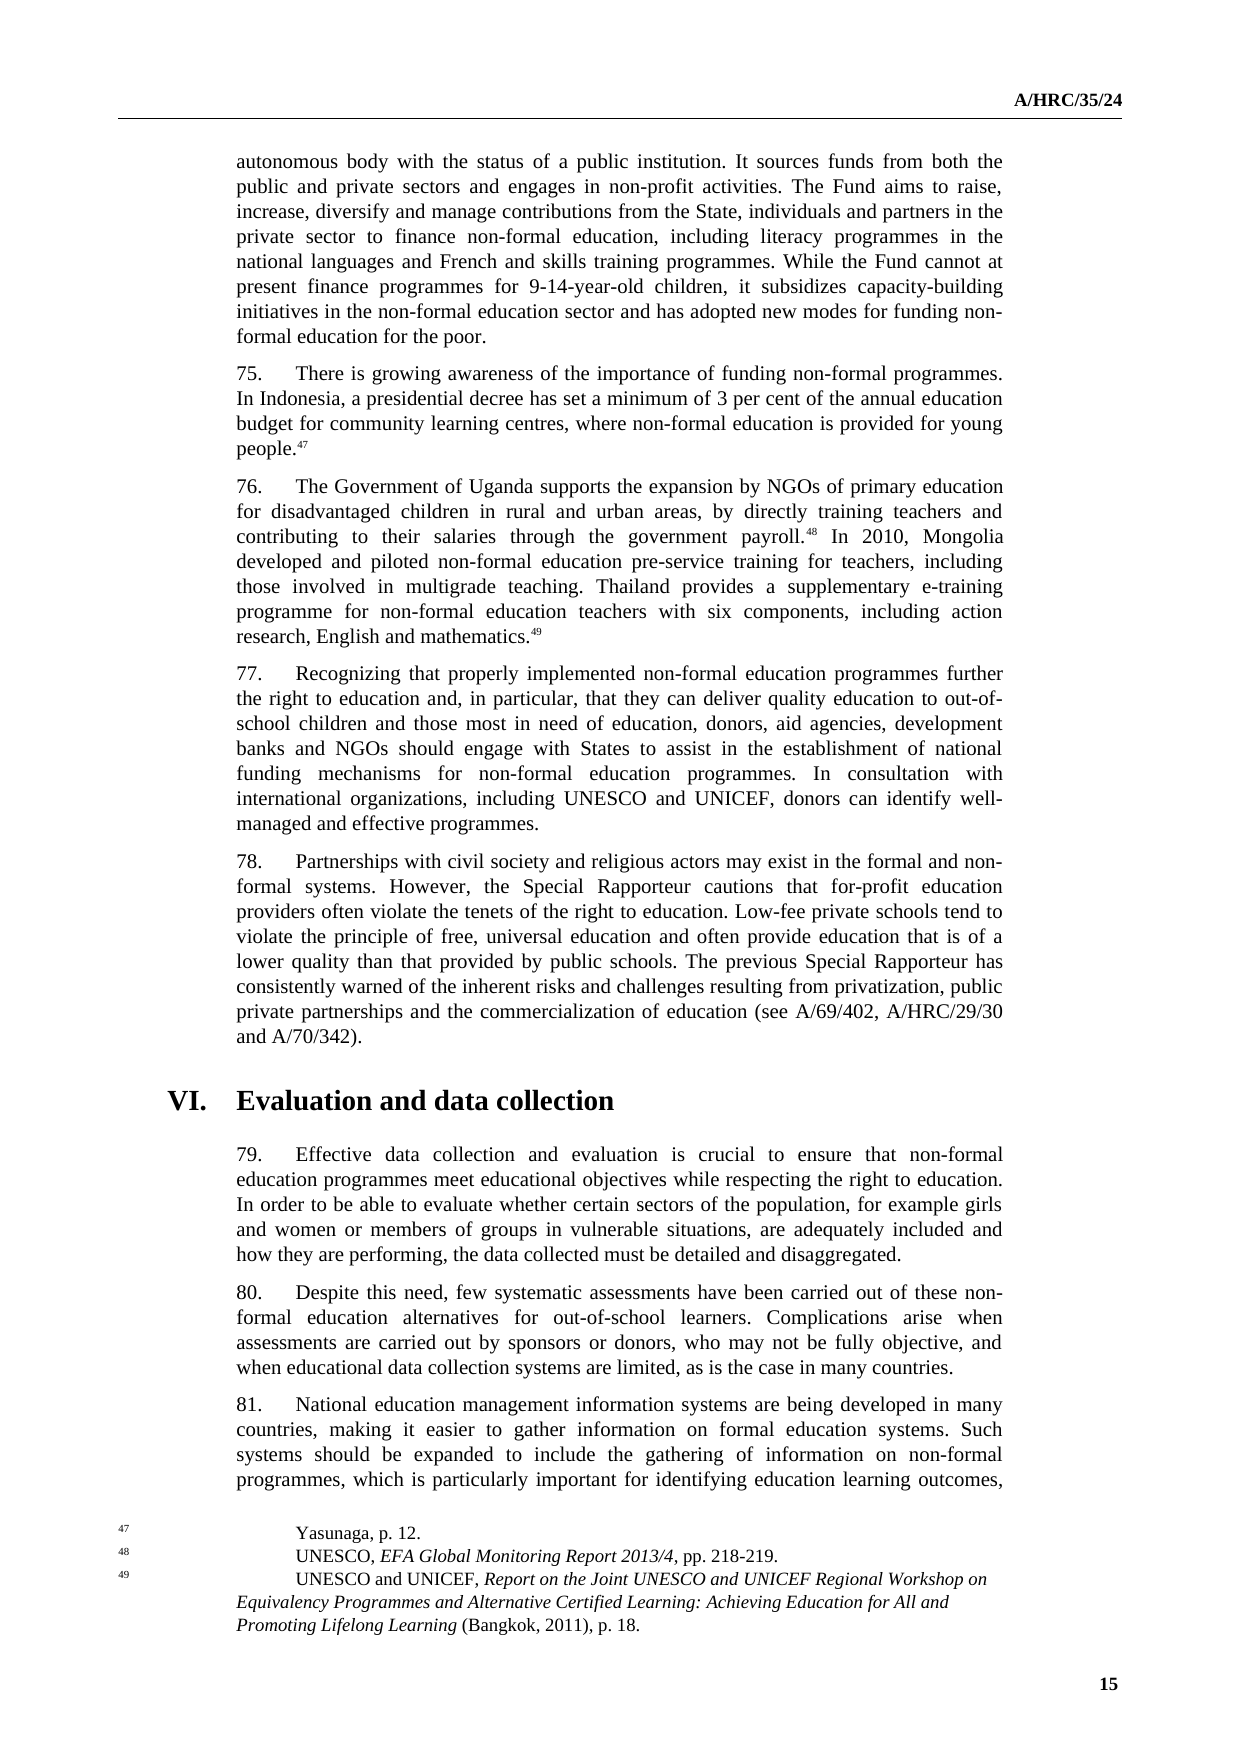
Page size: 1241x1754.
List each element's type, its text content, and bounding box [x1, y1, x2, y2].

text VI. Evaluation and data collection [118, 1085, 1004, 1116]
text 80. Despite this need, few systematic assessments have been carried out of these non-formal education alternatives for out-of-school learners. Complications arise when assessments are carried out by sponsors or donors, who may not be fully objective, and when educational data collection systems are limited, as is the case in many countries. [236, 1279, 1004, 1379]
text 75. There is growing awareness of the importance of funding non-formal programmes. In Indonesia, a presidential decree has set a minimum of 3 per cent of the annual education budget for community learning centres, where non-formal education is provided for young people. [236, 360, 1004, 460]
text 76. The Government of Uganda supports the expansion by NGOs of primary education for disadvantaged children in rural and urban areas, by directly training teachers and contributing to their salaries through the government payroll. In 2010, Mongolia developed and piloted non-formal education pre-service training for teachers, including those involved in multigrade teaching. Thailand provides a supplementary e-training programme for non-formal education teachers with six components, including action research, English and mathematics. [236, 473, 1004, 648]
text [236, 1391, 1004, 1491]
text 79. Effective data collection and evaluation is crucial to ensure that non-formal education programmes meet educational objectives while respecting the right to education. In order to be able to evaluate whether certain sectors of the population, for example girls and women or members of groups in vulnerable situations, are adequately included and how they are performing, the data collected must be detailed and disaggregated. [236, 1141, 1004, 1266]
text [236, 148, 1004, 348]
text 78. Partnerships with civil society and religious actors may exist in the formal and non-formal systems. However, the Special Rapporteur cautions that for-profit education providers often violate the tenets of the right to education. Low-fee private schools tend to violate the principle of free, universal education and often provide education that is of a lower quality than that provided by public schools. The previous Special Rapporteur has consistently warned of the inherent risks and challenges resulting from privatization, public private partnerships and the commercialization of education (see A/69/402, A/HRC/29/30 and A/70/342). [236, 848, 1004, 1048]
text 77. Recognizing that properly implemented non-formal education programmes further the right to education and, in particular, that they can deliver quality education to out-of-school children and those most in need of education, donors, aid agencies, development banks and NGOs should engage with States to assist in the establishment of national funding mechanisms for non-formal education programmes. In consultation with international organizations, including UNESCO and UNICEF, donors can identify well-managed and effective programmes. [236, 660, 1004, 835]
